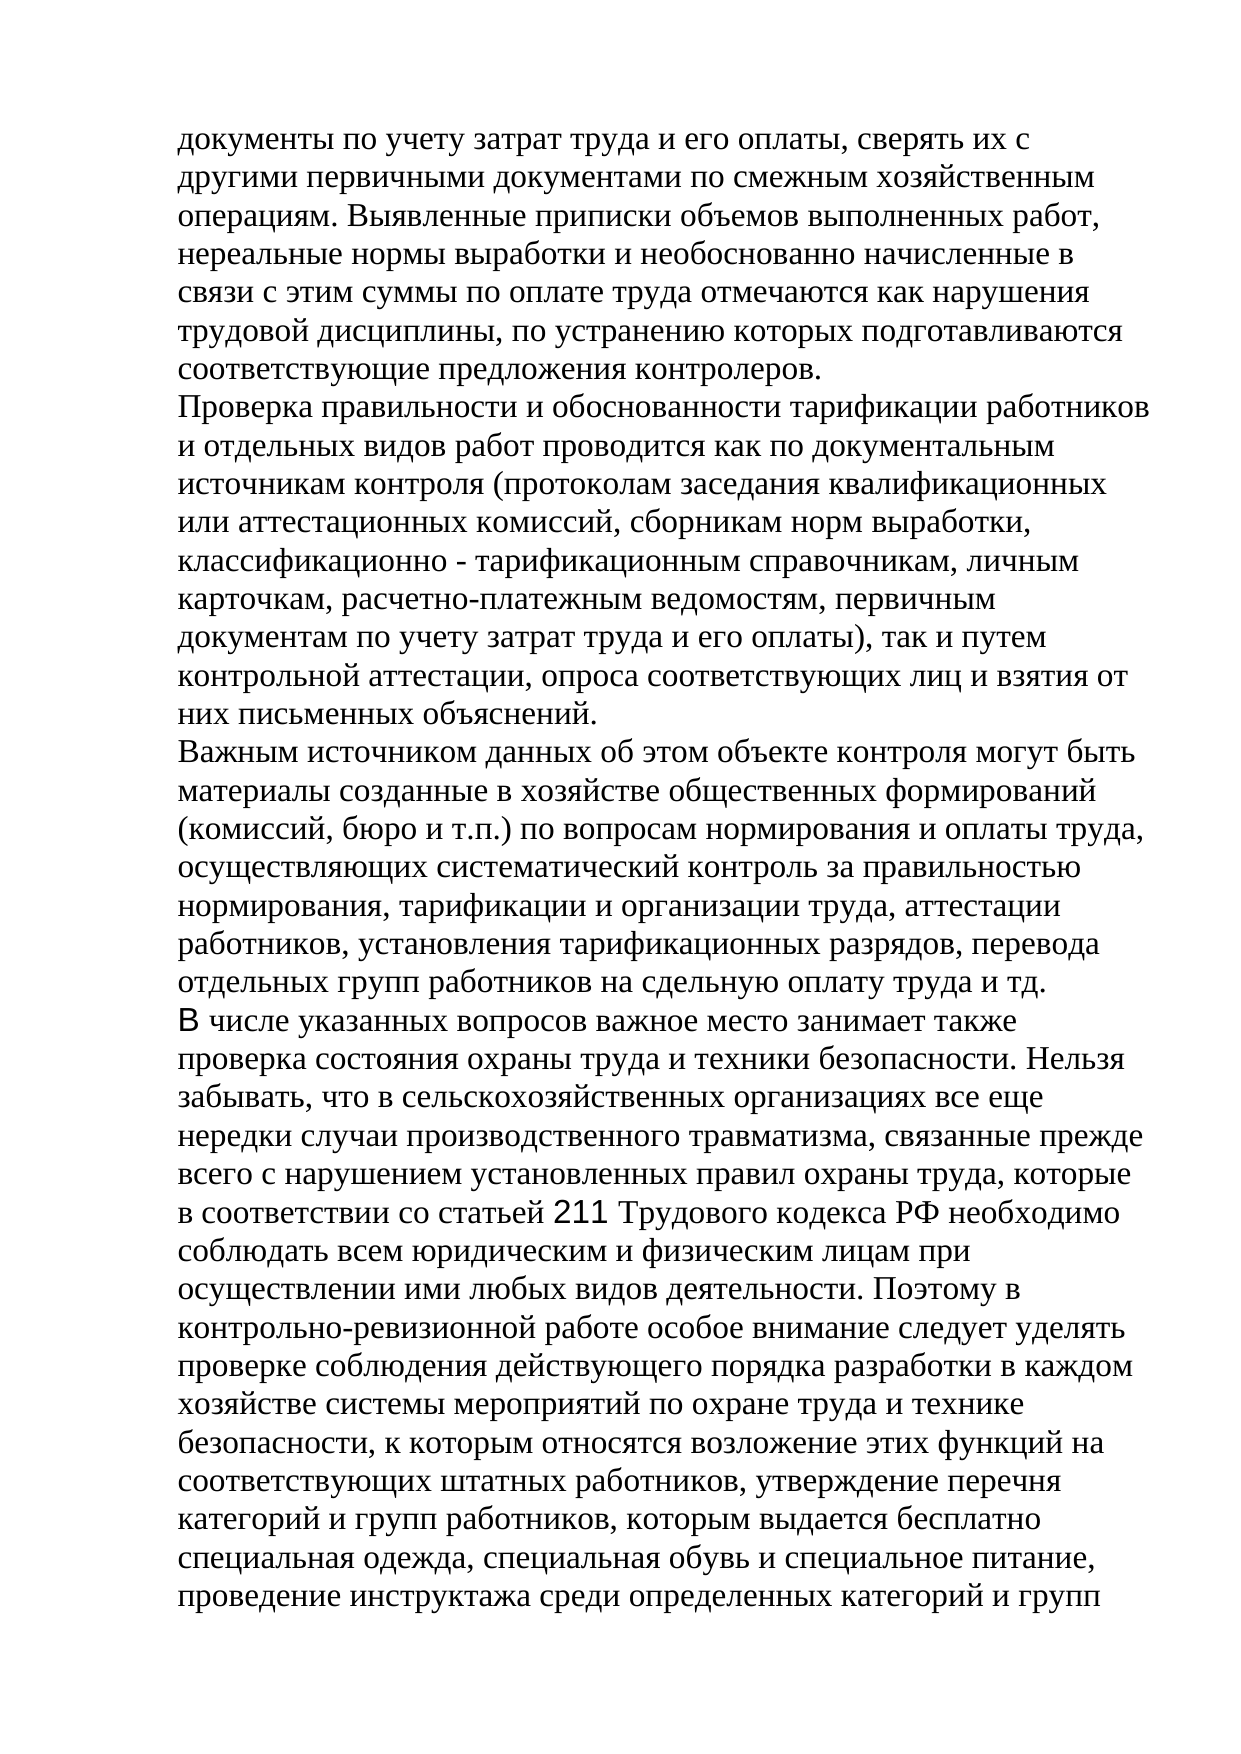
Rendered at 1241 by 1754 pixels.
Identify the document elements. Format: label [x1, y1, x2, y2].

text [177, 118, 1152, 1613]
